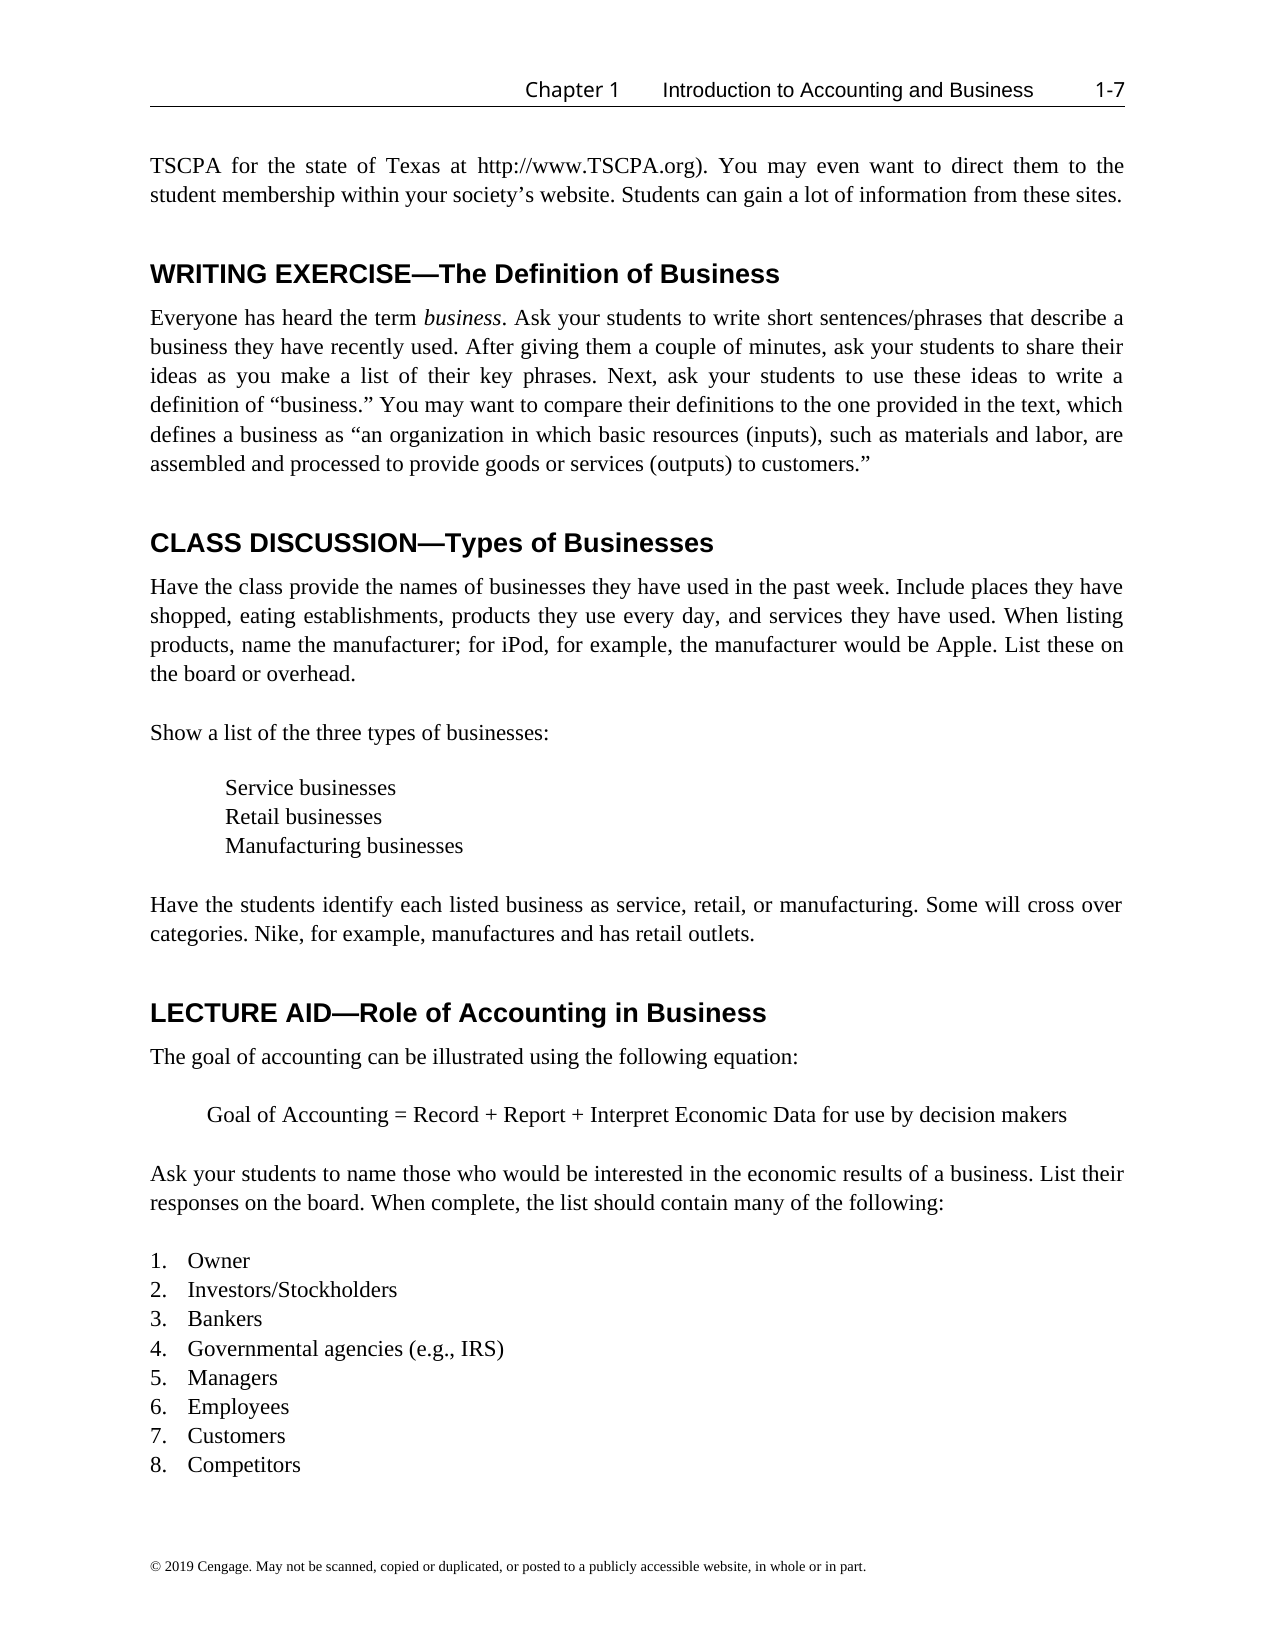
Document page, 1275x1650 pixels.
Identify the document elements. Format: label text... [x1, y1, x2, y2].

text Goal of Accounting = Record + Report + Interpret Economic Data for use by decision makers [150, 1099, 1125, 1128]
text WRITING EXERCISE—The Definition of Business [150, 258, 1125, 289]
list Customers [150, 1420, 1125, 1449]
text Everyone has heard the term business. Ask your students to write short sentences/phrases that describe a business they have recently used. After giving them a couple of minutes, ask your students to share their ideas as you make a list of their key phrases. Next, ask your students to use these ideas to write a definition of “business.” You may want to compare their definitions to the one provided in the text, which defines a business as “an organization in which basic resources (inputs), such as materials and labor, are assembled and processed to provide goods or services (outputs) to customers.” [150, 302, 1125, 477]
text LECTURE AID—Role of Accounting in Business [150, 997, 1125, 1028]
text Ask your students to name those who would be interested in the economic results of a business. List their responses on the board. When complete, the list should contain many of the following: [150, 1158, 1125, 1216]
text Show a list of the three types of businesses: [150, 717, 1125, 746]
list Bankers [150, 1303, 1125, 1333]
text Have the class provide the names of businesses they have used in the past week. Include places they have shopped, eating establishments, products they use every day, and services they have used. When listing products, name the manufacturer; for iPod, for example, the manufacturer would be Apple. List these on the board or overhead. [150, 571, 1125, 687]
list Competitors [150, 1449, 1125, 1478]
list Employees [150, 1391, 1125, 1420]
text The goal of accounting can be illustrated using the following equation: [150, 1041, 1125, 1070]
text Manufacturing businesses [150, 831, 1125, 860]
list Governmental agencies (e.g., IRS) [150, 1333, 1125, 1362]
text Have the students identify each listed business as service, retail, or manufacturing. Some will cross over categories. Nike, for example, manufactures and has retail outlets. [150, 889, 1125, 947]
list Owner [150, 1245, 1125, 1274]
text Service businesses [150, 772, 1125, 801]
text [150, 150, 1125, 208]
text Retail businesses [150, 801, 1125, 831]
text CLASS DISCUSSION—Types of Businesses [150, 527, 1125, 558]
list Investors/Stockholders [150, 1274, 1125, 1303]
list Managers [150, 1362, 1125, 1391]
